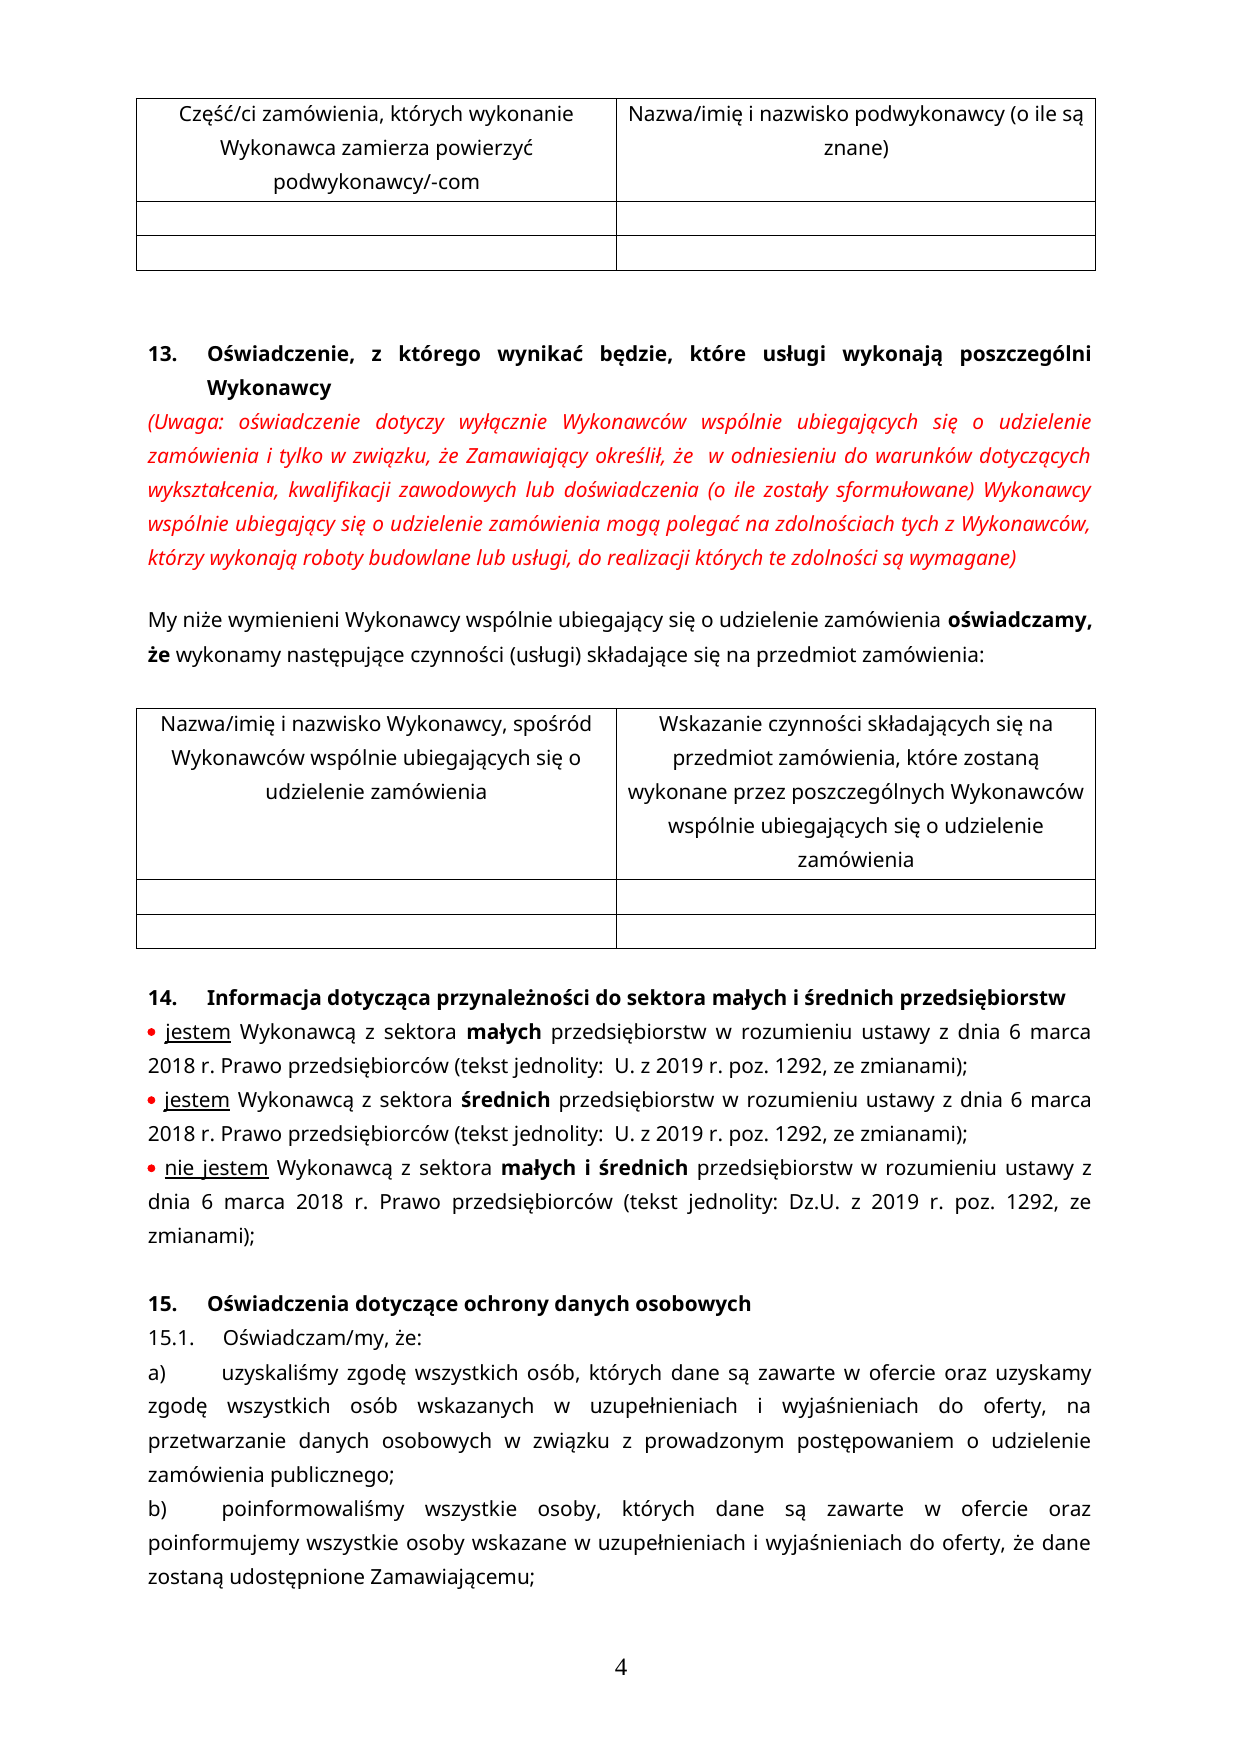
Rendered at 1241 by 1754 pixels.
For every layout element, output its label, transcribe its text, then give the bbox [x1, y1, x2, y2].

table_header Nazwa/imię i nazwisko Wykonawcy, spośród Wykonawców wspólnie ubiegających się o udzielenie zamówienia [137, 709, 616, 879]
text  jestem Wykonawcą z sektora średnich przedsiębiorstw w rozumieniu ustawy z dnia 6 marca 2018 r. Prawo przedsiębiorców (tekst jednolity: U. z 2019 r. poz. 1292, ze zmianami); [148, 1085, 1092, 1148]
table_cell [137, 236, 616, 270]
table_header Wskazanie czynności składających się na przedmiot zamówienia, które zostaną wykonane przez poszczególnych Wykonawców wspólnie ubiegających się o udzielenie zamówienia [617, 709, 1095, 879]
list Oświadczam/my, że: [148, 1323, 1092, 1352]
table_cell [617, 202, 1095, 235]
table_cell [617, 236, 1095, 270]
text a) uzyskaliśmy zgodę wszystkich osób, których dane są zawarte w ofercie oraz uzyskamy zgodę wszystkich osób wskazanych w uzupełnieniach i wyjaśnieniach do oferty, na przetwarzanie danych osobowych w związku z prowadzonym postępowaniem o udzielenie zamówienia publicznego; [148, 1358, 1092, 1488]
list Oświadczenia dotyczące ochrony danych osobowych [148, 1289, 1092, 1318]
text  nie jestem Wykonawcą z sektora małych i średnich przedsiębiorstw w rozumieniu ustawy z dnia 6 marca 2018 r. Prawo przedsiębiorców (tekst jednolity: Dz.U. z 2019 r. poz. 1292, ze zmianami); [148, 1153, 1092, 1250]
table_cell [617, 915, 1095, 948]
text (Uwaga: oświadczenie dotyczy wyłącznie Wykonawców wspólnie ubiegających się o udzielenie zamówienia i tylko w związku, że Zamawiający określił, że w odniesieniu do warunków dotyczących wykształcenia, kwalifikacji zawodowych lub doświadczenia (o ile zostały sformułowane) Wykonawcy wspólnie ubiegający się o udzielenie zamówienia mogą polegać na zdolnościach tych z Wykonawców, którzy wykonają roboty budowlane lub usługi, do realizacji których te zdolności są wymagane) [148, 407, 1092, 572]
table_cell [617, 880, 1095, 913]
table_cell [137, 202, 616, 235]
text b) poinformowaliśmy wszystkie osoby, których dane są zawarte w ofercie oraz poinformujemy wszystkie osoby wskazane w uzupełnieniach i wyjaśnieniach do oferty, że dane zostaną udostępnione Zamawiającemu; [148, 1494, 1092, 1590]
text My niże wymienieni Wykonawcy wspólnie ubiegający się o udzielenie zamówienia oświadczamy, że wykonamy następujące czynności (usługi) składające się na przedmiot zamówienia: [148, 606, 1092, 668]
table_cell [137, 915, 616, 948]
list Oświadczenie, z którego wynikać będzie, które usługi wykonają poszczególni Wykonawcy [148, 339, 1092, 401]
table_header Część/ci zamówienia, których wykonanie Wykonawca zamierza powierzyć podwykonawcy/-com [137, 99, 616, 201]
list Informacja dotycząca przynależności do sektora małych i średnich przedsiębiorstw [148, 983, 1092, 1011]
table_header Nazwa/imię i nazwisko podwykonawcy (o ile są znane) [617, 99, 1095, 201]
text  jestem Wykonawcą z sektora małych przedsiębiorstw w rozumieniu ustawy z dnia 6 marca 2018 r. Prawo przedsiębiorców (tekst jednolity: U. z 2019 r. poz. 1292, ze zmianami); [148, 1017, 1092, 1079]
table_cell [137, 880, 616, 913]
